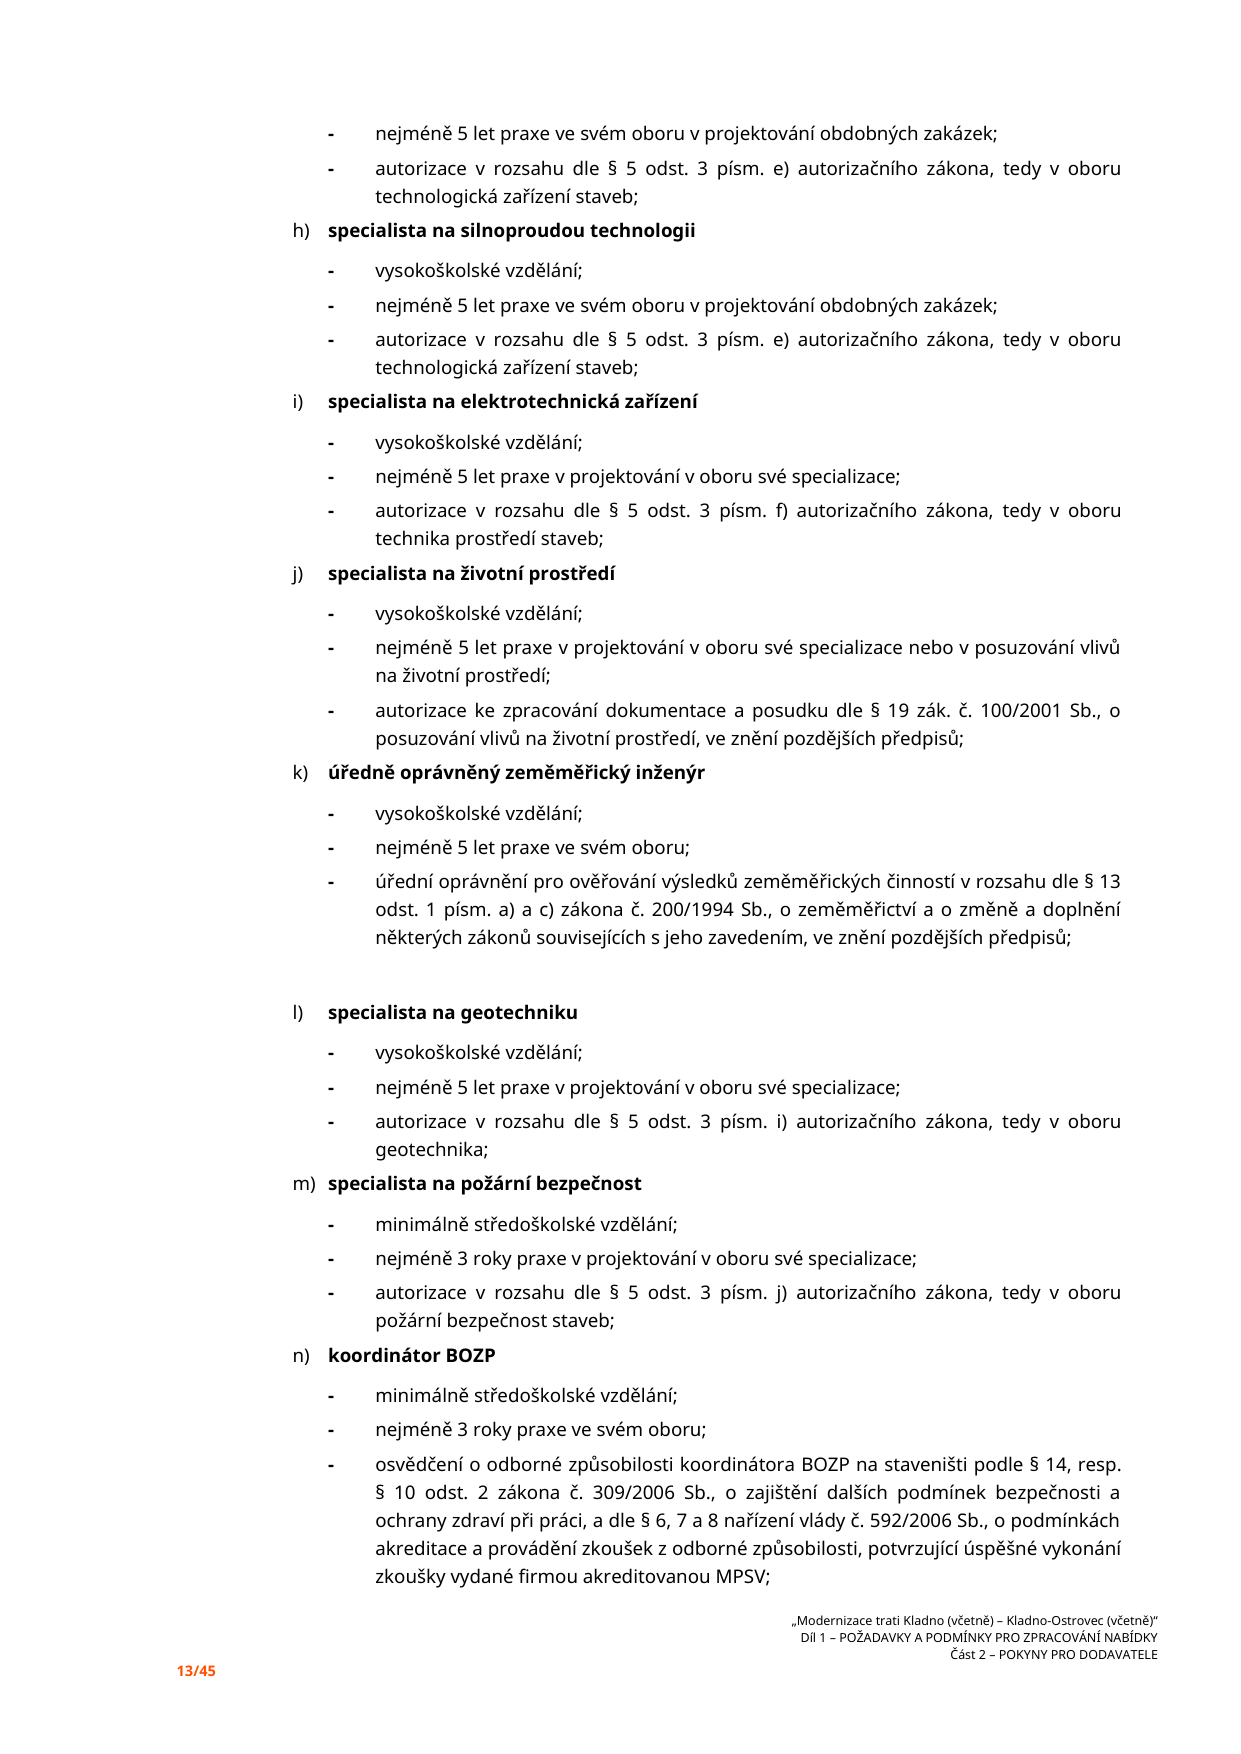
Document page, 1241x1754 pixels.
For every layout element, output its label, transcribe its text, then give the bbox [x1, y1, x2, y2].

list specialista na požární bezpečnost [292, 1171, 1122, 1196]
text minimálně středoškolské vzdělání; [328, 1211, 1122, 1237]
list specialista na životní prostředí [292, 560, 1122, 585]
text autorizace v rozsahu dle § 5 odst. 3 písm. f) autorizačního zákona, tedy v oboru technika prostředí staveb; [328, 498, 1122, 551]
text autorizace v rozsahu dle § 5 odst. 3 písm. i) autorizačního zákona, tedy v oboru geotechnika; [328, 1108, 1122, 1162]
text autorizace v rozsahu dle § 5 odst. 3 písm. j) autorizačního zákona, tedy v oboru požární bezpečnost staveb; [328, 1279, 1122, 1333]
text nejméně 5 let praxe ve svém oboru v projektování obdobných zakázek; [328, 121, 1122, 146]
text nejméně 5 let praxe v projektování v oboru své specializace; [328, 463, 1122, 489]
text vysokoškolské vzdělání; [328, 1040, 1122, 1065]
text autorizace ke zpracování dokumentace a posudku dle § 19 zák. č. 100/2001 Sb., o posuzování vlivů na životní prostředí, ve znění pozdějších předpisů; [328, 697, 1122, 751]
text nejméně 5 let praxe v projektování v oboru své specializace nebo v posuzování vlivů na životní prostředí; [328, 635, 1122, 688]
text autorizace v rozsahu dle § 5 odst. 3 písm. e) autorizačního zákona, tedy v oboru technologická zařízení staveb; [328, 326, 1122, 380]
text nejméně 3 roky praxe ve svém oboru; [328, 1417, 1122, 1442]
list úředně oprávněný zeměměřický inženýr [292, 759, 1122, 785]
text vysokoškolské vzdělání; [328, 258, 1122, 283]
text osvědčení o odborné způsobilosti koordinátora BOZP na staveništi podle § 14, resp. § 10 odst. 2 zákona č. 309/2006 Sb., o zajištění dalších podmínek bezpečnosti a ochrany zdraví při práci, a dle § 6, 7 a 8 nařízení vlády č. 592/2006 Sb., o podmínkách akreditace a provádění zkoušek z odborné způsobilosti, potvrzující úspěšné vykonání zkoušky vydané firmou akreditovanou MPSV; [328, 1451, 1122, 1588]
text nejméně 5 let praxe ve svém oboru v projektování obdobných zakázek; [328, 292, 1122, 317]
text vysokoškolské vzdělání; [328, 600, 1122, 626]
text vysokoškolské vzdělání; [328, 800, 1122, 825]
text vysokoškolské vzdělání; [328, 429, 1122, 454]
text úřední oprávnění pro ověřování výsledků zeměměřických činností v rozsahu dle § 13 odst. 1 písm. a) a c) zákona č. 200/1994 Sb., o zeměměřictví a o změně a doplnění některých zákonů souvisejících s jeho zavedením, ve znění pozdějších předpisů; [328, 868, 1122, 950]
text minimálně středoškolské vzdělání; [328, 1382, 1122, 1408]
list specialista na silnoproudou technologii [292, 217, 1122, 243]
text nejméně 5 let praxe v projektování v oboru své specializace; [328, 1074, 1122, 1099]
list specialista na geotechniku [292, 999, 1122, 1025]
text nejméně 5 let praxe ve svém oboru; [328, 834, 1122, 859]
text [328, 155, 1122, 208]
list koordinátor BOZP [292, 1342, 1122, 1367]
list specialista na elektrotechnická zařízení [292, 388, 1122, 414]
text nejméně 3 roky praxe v projektování v oboru své specializace; [328, 1245, 1122, 1271]
